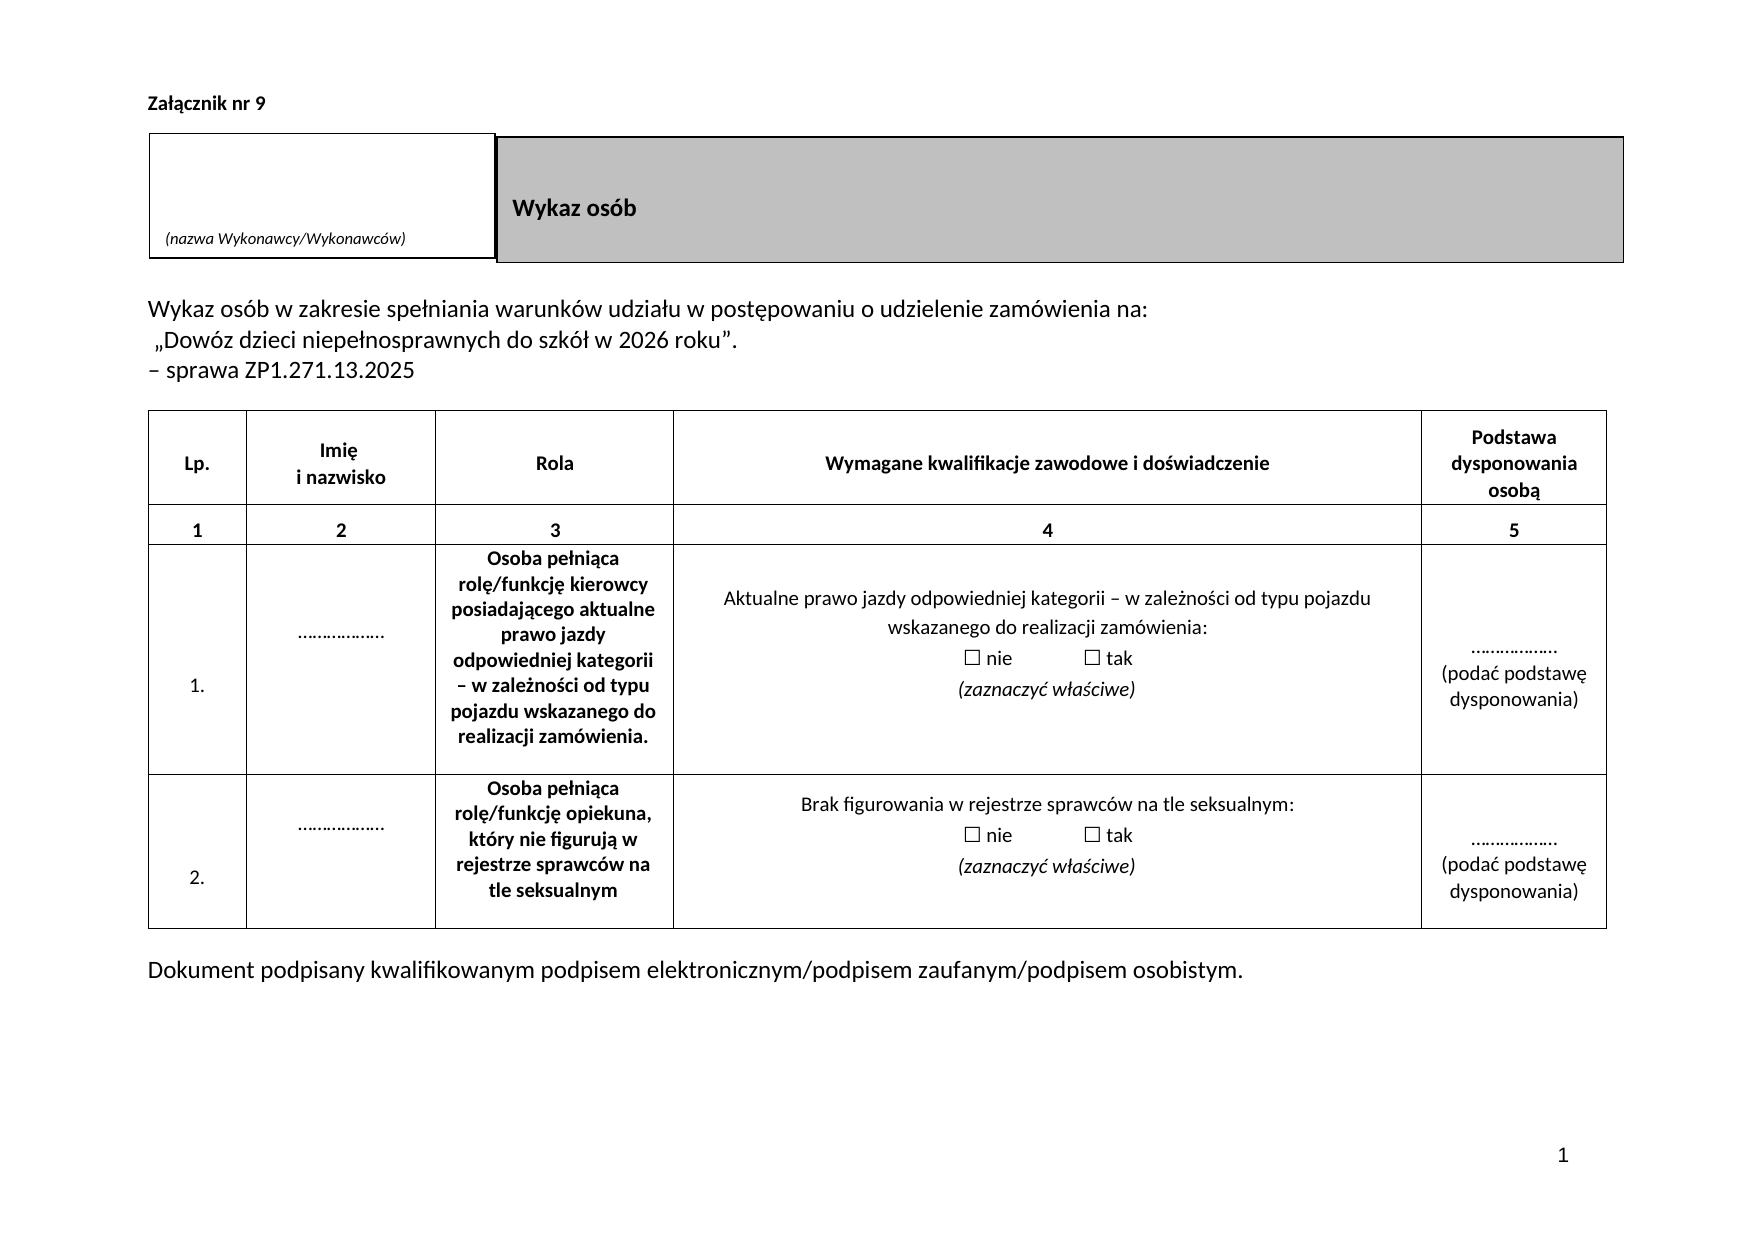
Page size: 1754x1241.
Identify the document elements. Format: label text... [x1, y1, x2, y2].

table_cell 2 [247, 505, 435, 544]
text Załącznik nr 9 [148, 90, 1606, 116]
table_cell 1. [149, 545, 246, 774]
table_cell ……………… (podać podstawę dysponowania) [1422, 775, 1606, 928]
table_cell 1 [149, 505, 246, 544]
table_cell Osoba pełniąca rolę/funkcję kierowcy posiadającego aktualne prawo jazdy odpowiedniej kategorii – w zależności od typu pojazdu wskazanego do realizacji zamówienia. [436, 545, 673, 774]
table_cell 5 [1422, 505, 1606, 544]
table_cell Brak figurowania w rejestrze sprawców na tle seksualnym: nie tak (zaznaczyć właściwe) [674, 775, 1421, 928]
table_header Lp. [149, 411, 246, 504]
table_header Imię i nazwisko [247, 411, 435, 504]
text „Dowóz dzieci niepełnosprawnych do szkół w 2026 roku”. [148, 324, 1606, 354]
table_cell ……………… [247, 775, 435, 928]
text Wykaz osób w zakresie spełniania warunków udziału w postępowaniu o udzielenie zamówienia na: [148, 293, 1606, 324]
table_cell ……………… [247, 545, 435, 774]
table_cell ……………… (podać podstawę dysponowania) [1422, 545, 1606, 774]
table_header Podstawa dysponowania osobą [1422, 411, 1606, 504]
table_cell Osoba pełniąca rolę/funkcję opiekuna, który nie figurują w rejestrze sprawców na tle seksualnym [436, 775, 673, 928]
table_cell 3 [436, 505, 673, 544]
table_cell 4 [674, 505, 1421, 544]
table_header Rola [436, 411, 673, 504]
table_header Wymagane kwalifikacje zawodowe i doświadczenie [674, 411, 1421, 504]
table_cell 2. [149, 775, 246, 928]
text Dokument podpisany kwalifikowanym podpisem elektronicznym/podpisem zaufanym/podpisem osobistym. [148, 954, 1606, 985]
table_cell Aktualne prawo jazdy odpowiedniej kategorii – w zależności od typu pojazdu wskazanego do realizacji zamówienia: nie tak (zaznaczyć właściwe) [674, 545, 1421, 774]
text – sprawa ZP1.271.13.2025 [148, 354, 1606, 385]
